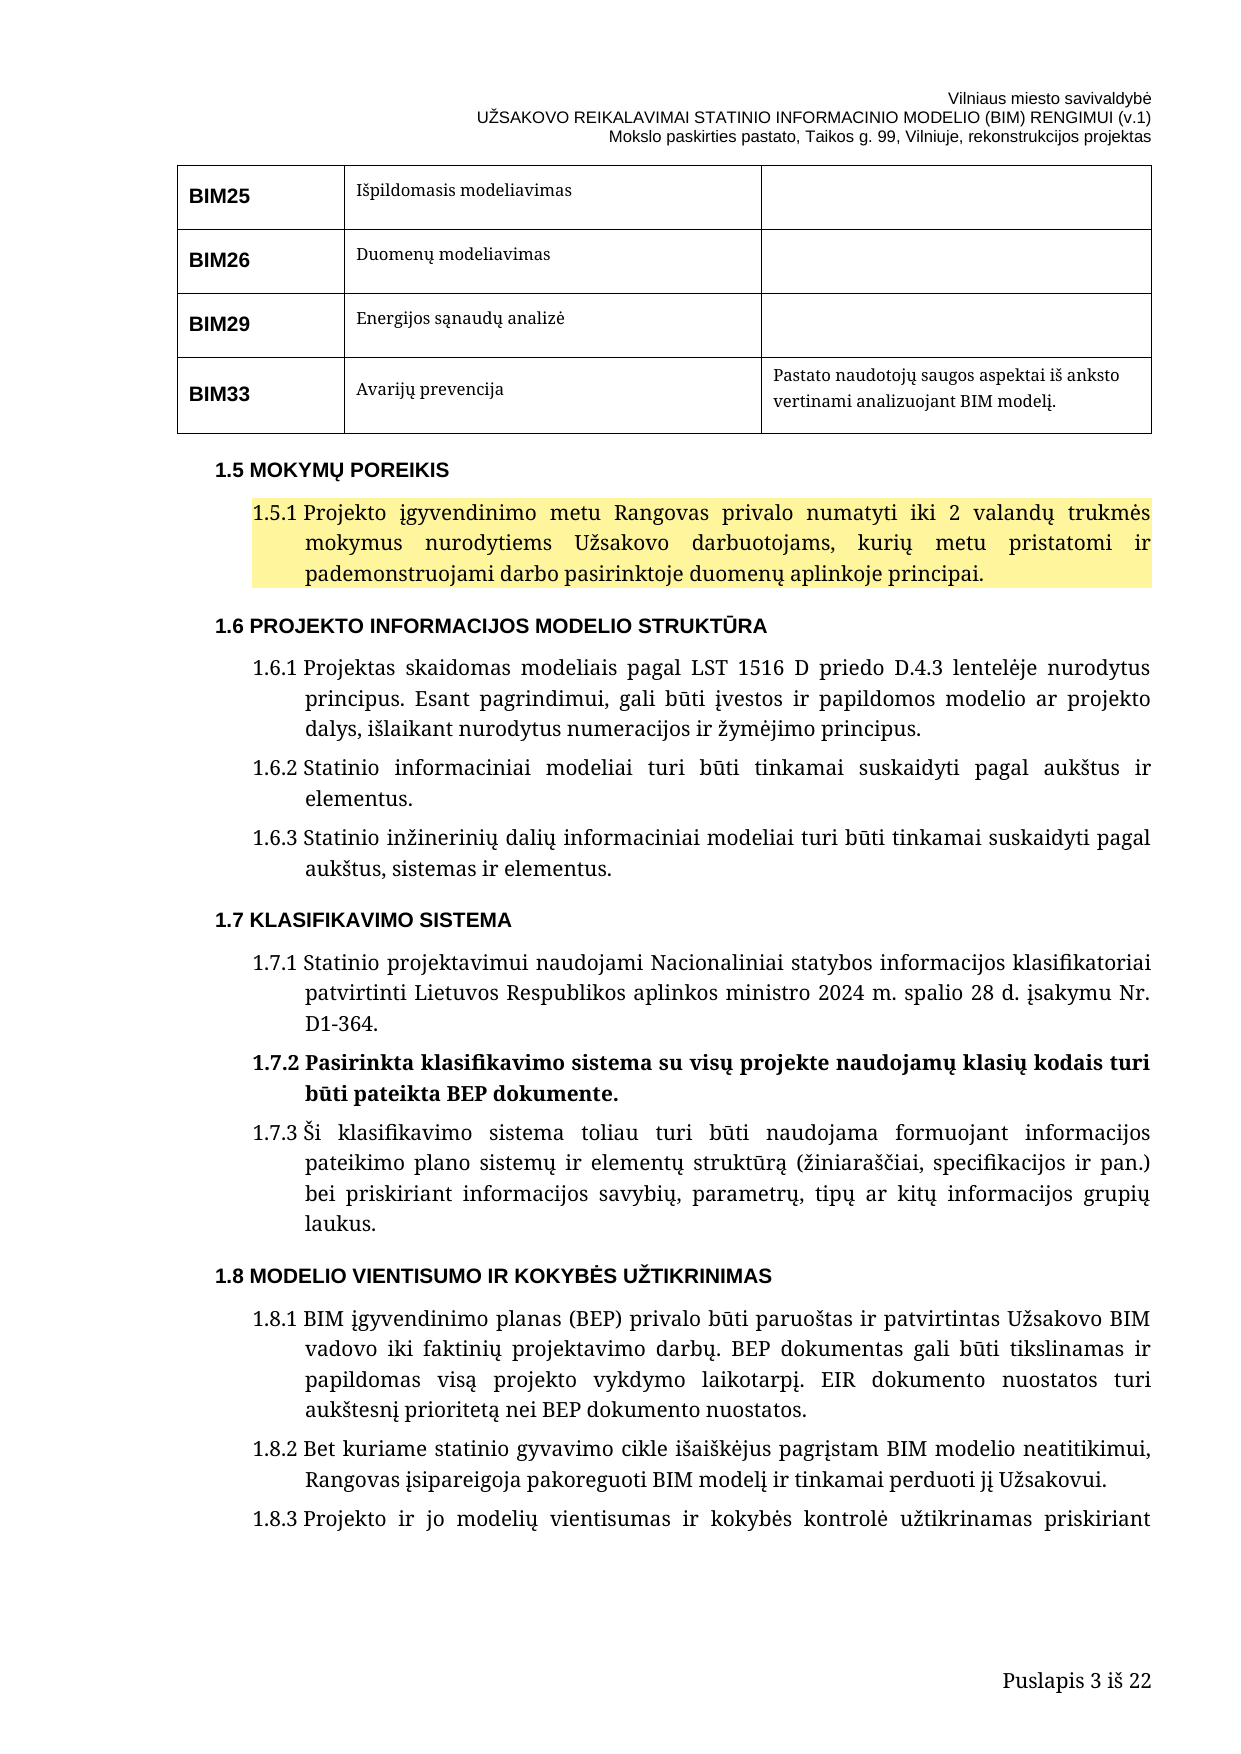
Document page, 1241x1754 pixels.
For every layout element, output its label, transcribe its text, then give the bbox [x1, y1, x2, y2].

table_cell [762, 294, 1151, 357]
list Projekto įgyvendinimo metu Rangovas privalo numatyti iki 2 valandų trukmės mokymus nurodytiems Užsakovo darbuotojams, kurių metu pristatomi ir pademonstruojami darbo pasirinktoje duomenų aplinkoje principai. [252, 498, 1152, 588]
table_cell [762, 166, 1151, 229]
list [252, 1504, 1152, 1533]
table_cell BIM26 [178, 230, 344, 293]
subtitle Modelio vientisumo ir kokybės užtikrinimas [215, 1264, 1152, 1288]
list BIM įgyvendinimo planas (BEP) privalo būti paruoštas ir patvirtintas Užsakovo BIM vadovo iki faktinių projektavimo darbų. BEP dokumentas gali būti tikslinamas ir papildomas visą projekto vykdymo laikotarpį. EIR dokumento nuostatos turi aukštesnį prioritetą nei BEP dokumento nuostatos. [252, 1304, 1152, 1424]
table_cell Išpildomasis modeliavimas [345, 166, 761, 229]
table_cell BIM25 [178, 166, 344, 229]
table_cell Pastato naudotojų saugos aspektai iš anksto vertinami analizuojant BIM modelį. [762, 358, 1151, 433]
list Bet kuriame statinio gyvavimo cikle išaiškėjus pagrįstam BIM modelio neatitikimui, Rangovas įsipareigoja pakoreguoti BIM modelį ir tinkamai perduoti jį Užsakovui. [252, 1434, 1152, 1494]
list Statinio informaciniai modeliai turi būti tinkamai suskaidyti pagal aukštus ir elementus. [252, 753, 1152, 813]
subtitle Klasifikavimo sistema [215, 908, 1152, 932]
list Projektas skaidomas modeliais pagal LST 1516 D priedo D.4.3 lentelėje nurodytus principus. Esant pagrindimui, gali būti įvestos ir papildomos modelio ar projekto dalys, išlaikant nurodytus numeracijos ir žymėjimo principus. [252, 653, 1152, 743]
subtitle Mokymų poreikis [215, 458, 1152, 482]
table_cell BIM29 [178, 294, 344, 357]
subtitle Projekto informacijos modelio struktūra [215, 613, 1152, 637]
table_cell Avarijų prevencija [345, 358, 761, 433]
list Statinio projektavimui naudojami Nacionaliniai statybos informacijos klasifikatoriai patvirtinti Lietuvos Respublikos aplinkos ministro 2024 m. spalio 28 d. įsakymu Nr. D1-364. [252, 948, 1152, 1038]
list Ši klasifikavimo sistema toliau turi būti naudojama formuojant informacijos pateikimo plano sistemų ir elementų struktūrą (žiniaraščiai, specifikacijos ir pan.) bei priskiriant informacijos savybių, parametrų, tipų ar kitų informacijos grupių laukus. [252, 1118, 1152, 1238]
table_cell BIM33 [178, 358, 344, 433]
table_cell [762, 230, 1151, 293]
list Pasirinkta klasifikavimo sistema su visų projekte naudojamų klasių kodais turi būti pateikta BEP dokumente. [252, 1048, 1152, 1107]
table_cell Energijos sąnaudų analizė [345, 294, 761, 357]
list Statinio inžinerinių dalių informaciniai modeliai turi būti tinkamai suskaidyti pagal aukštus, sistemas ir elementus. [252, 823, 1152, 882]
table_cell Duomenų modeliavimas [345, 230, 761, 293]
